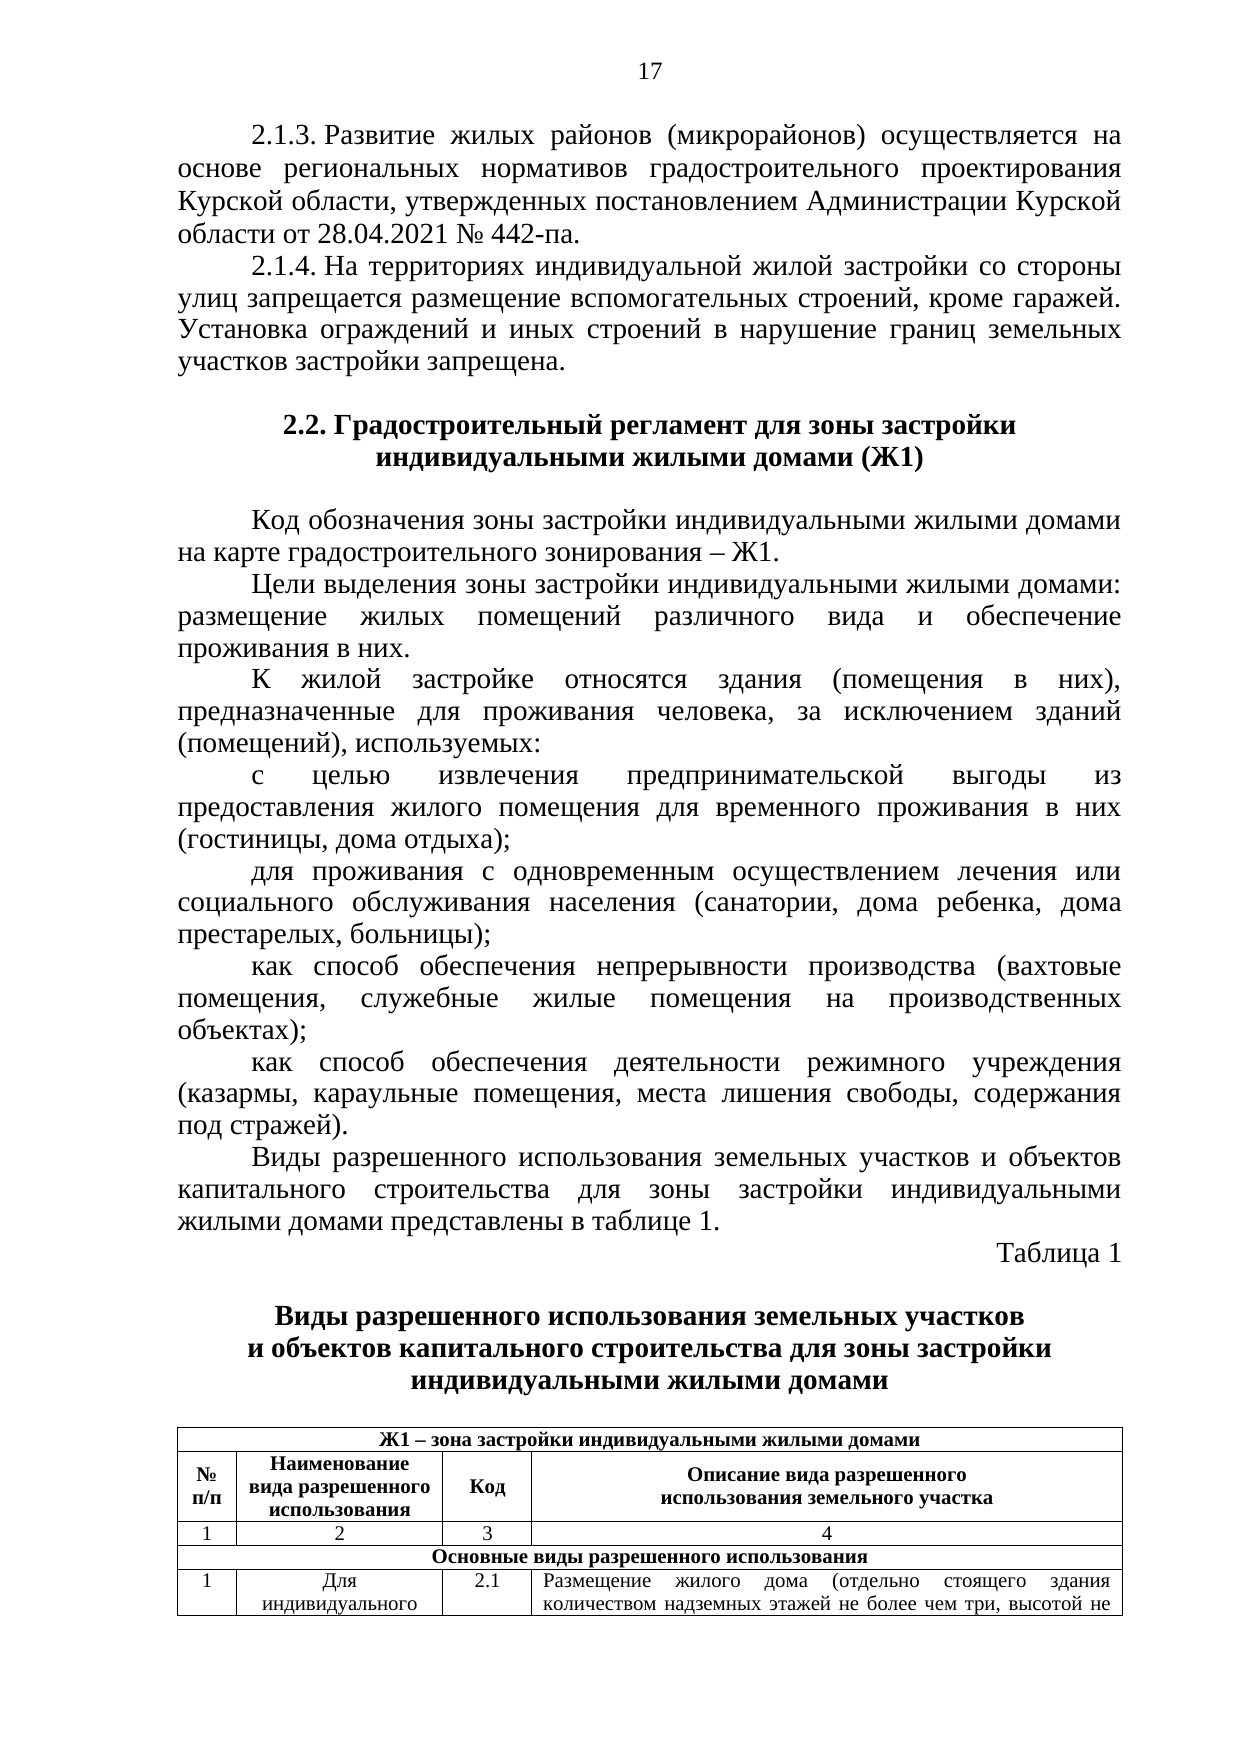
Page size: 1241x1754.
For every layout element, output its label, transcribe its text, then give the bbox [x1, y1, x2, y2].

list Виды разрешенного использования земельных участков и объектов капитального строительства для зоны застройки индивидуальными жилыми домами представлены в таблице 1. [177, 1141, 1122, 1237]
table_cell 1 [178, 1522, 236, 1545]
table_cell 3 [443, 1522, 531, 1545]
table_cell Описание вида разрешенного использования земельного участка [532, 1452, 1122, 1521]
table_cell № п/п [178, 1452, 236, 1521]
table_cell Основные виды разрешенного использования [178, 1546, 1122, 1568]
table_cell 2.1 [443, 1570, 531, 1615]
text К жилой застройке относятся здания (помещения в них), предназначенные для проживания человека, за исключением зданий (помещений), используемых: [177, 663, 1122, 759]
table_cell 1 [178, 1570, 236, 1615]
list 2.2. Градостроительный регламент для зоны застройки индивидуальными жилыми домами (Ж1) [177, 409, 1122, 472]
text как способ обеспечения деятельности режимного учреждения (казармы, караульные помещения, места лишения свободы, содержания под стражей). [177, 1046, 1122, 1141]
text Таблица 1 [177, 1237, 1122, 1268]
text и объектов капитального строительства для зоны застройки индивидуальными жилыми домами [177, 1332, 1122, 1396]
table_cell Наименование вида разрешенного использования [237, 1452, 442, 1521]
text 2.1.4. На территориях индивидуальной жилой застройки со стороны улиц запрещается размещение вспомогательных строений, кроме гаражей. Установка ограждений и иных строений в нарушение границ земельных участков застройки запрещена. [177, 250, 1122, 377]
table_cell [532, 1570, 1122, 1615]
list Код обозначения зоны застройки индивидуальными жилыми домами на карте градостроительного зонирования – Ж1. [177, 504, 1122, 568]
text с целью извлечения предпринимательской выгоды из предоставления жилого помещения для временного проживания в них (гостиницы, дома отдыха); [177, 759, 1122, 854]
table_header Ж1 – зона застройки индивидуальными жилыми домами [178, 1428, 1122, 1451]
table_cell Код [443, 1452, 531, 1521]
text для проживания с одновременным осуществлением лечения или социального обслуживания населения (санатории, дома ребенка, дома престарелых, больницы); [177, 854, 1122, 950]
text 2.1.3. Развитие жилых районов (микрорайонов) осуществляется на основе региональных нормативов градостроительного проектирования Курской области, утвержденных постановлением Администрации Курской области от 28.04.2021 № 442-па. [177, 118, 1122, 250]
text Виды разрешенного использования земельных участков [177, 1300, 1122, 1332]
text как способ обеспечения непрерывности производства (вахтовые помещения, служебные жилые помещения на производственных объектах); [177, 950, 1122, 1046]
table_cell 2 [237, 1522, 442, 1545]
text Цели выделения зоны застройки индивидуальными жилыми домами: размещение жилых помещений различного вида и обеспечение проживания в них. [177, 568, 1122, 663]
table_cell 4 [532, 1522, 1122, 1545]
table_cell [237, 1570, 442, 1615]
